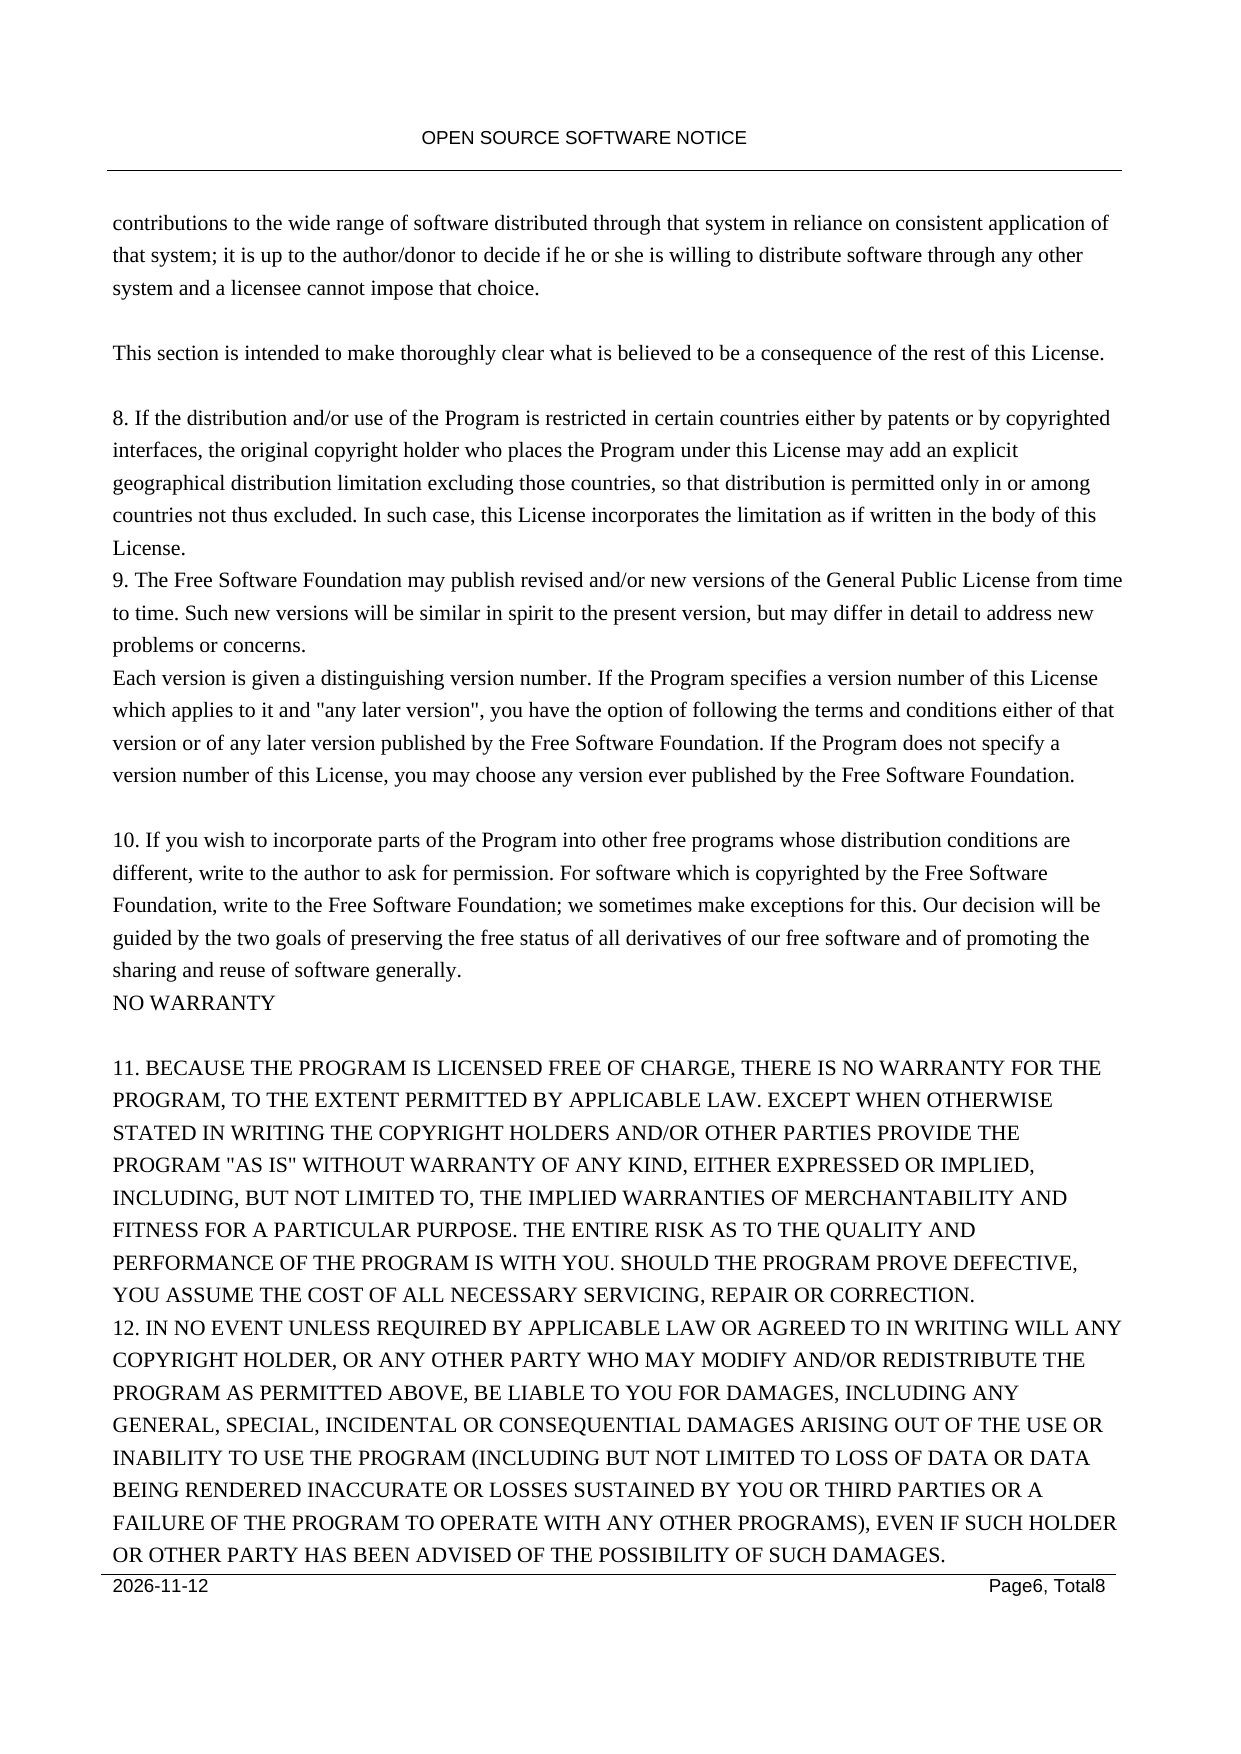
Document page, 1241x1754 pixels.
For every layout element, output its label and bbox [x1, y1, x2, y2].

text [112, 206, 1128, 1571]
